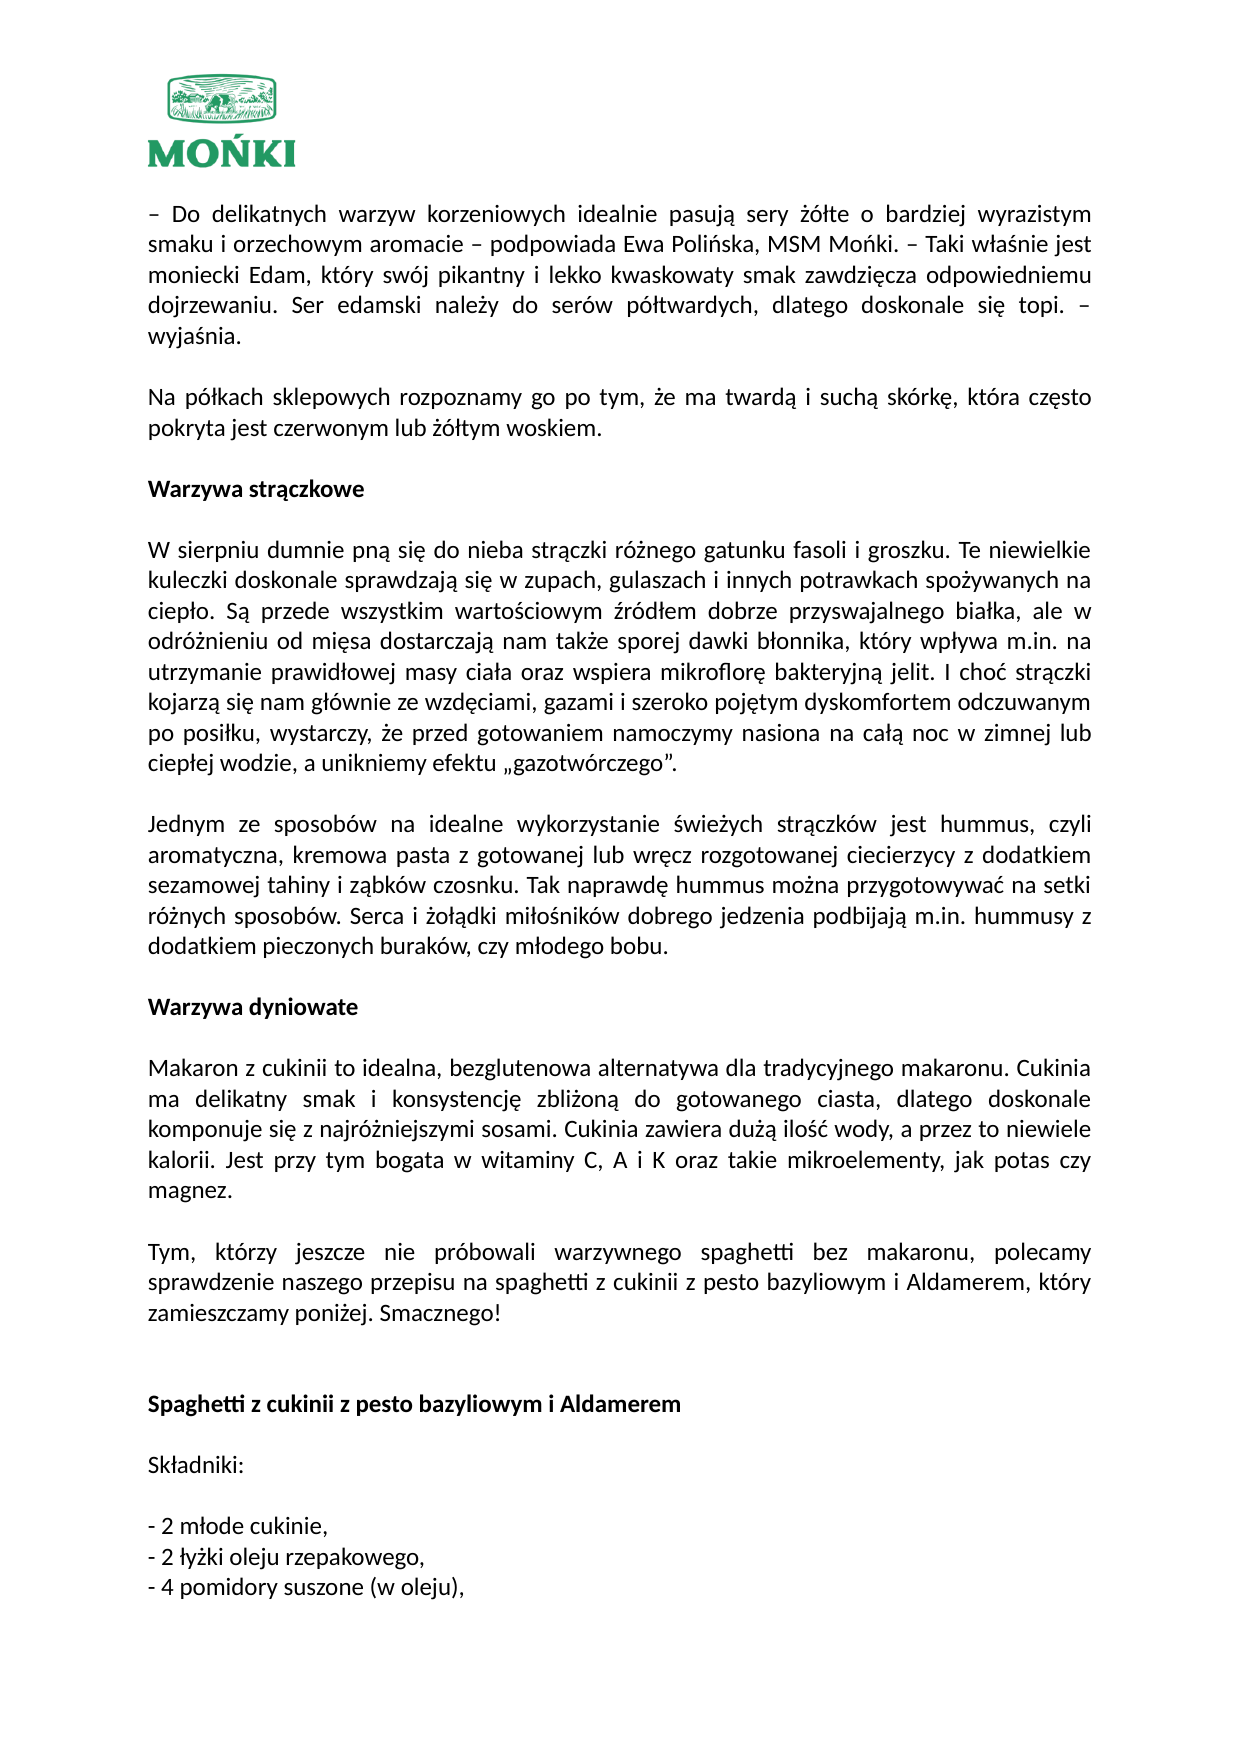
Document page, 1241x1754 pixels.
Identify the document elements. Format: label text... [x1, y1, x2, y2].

text W sierpniu dumnie pną się do nieba strączki różnego gatunku fasoli i groszku. Te niewielkie kuleczki doskonale sprawdzają się w zupach, gulaszach i innych potrawkach spożywanych na ciepło. Są przede wszystkim wartościowym źródłem dobrze przyswajalnego białka, ale w odróżnieniu od mięsa dostarczają nam także sporej dawki błonnika, który wpływa m.in. na utrzymanie prawidłowej masy ciała oraz wspiera mikroflorę bakteryjną jelit. I choć strączki kojarzą się nam głównie ze wzdęciami, gazami i szeroko pojętym dyskomfortem odczuwanym po posiłku, wystarczy, że przed gotowaniem namoczymy nasiona na całą noc w zimnej lub ciepłej wodzie, a unikniemy efektu „gazotwórczego”. [148, 534, 1093, 778]
text - 2 młode cukinie, [148, 1510, 1093, 1541]
text Składniki: [148, 1449, 1093, 1480]
text Spaghetti z cukinii z pesto bazyliowym i Aldamerem [148, 1388, 1093, 1419]
text Makaron z cukinii to idealna, bezglutenowa alternatywa dla tradycyjnego makaronu. Cukinia ma delikatny smak i konsystencję zbliżoną do gotowanego ciasta, dlatego doskonale komponuje się z najróżniejszymi sosami. Cukinia zawiera dużą ilość wody, a przez to niewiele kalorii. Jest przy tym bogata w witaminy C, A i K oraz takie mikroelementy, jak potas czy magnez. [148, 1053, 1093, 1205]
text Tym, którzy jeszcze nie próbowali warzywnego spaghetti bez makaronu, polecamy sprawdzenie naszego przepisu na spaghetti z cukinii z pesto bazyliowym i Aldamerem, który zamieszczamy poniżej. Smacznego! [148, 1236, 1093, 1327]
text Warzywa dyniowate [148, 992, 1093, 1022]
text Na półkach sklepowych rozpoznamy go po tym, że ma twardą i suchą skórkę, która często pokryta jest czerwonym lub żółtym woskiem. [148, 381, 1093, 442]
text - 2 łyżki oleju rzepakowego, [148, 1541, 1093, 1571]
picture [147, 73, 296, 168]
text - 4 pomidory suszone (w oleju), [148, 1571, 1093, 1602]
text – Do delikatnych warzyw korzeniowych idealnie pasują sery żółte o bardziej wyrazistym smaku i orzechowym aromacie – podpowiada Ewa Polińska, MSM Mońki. – Taki właśnie jest moniecki Edam, który swój pikantny i lekko kwaskowaty smak zawdzięcza odpowiedniemu dojrzewaniu. Ser edamski należy do serów półtwardych, dlatego doskonale się topi. – wyjaśnia. [148, 198, 1093, 351]
text Warzywa strączkowe [148, 473, 1093, 503]
text Jednym ze sposobów na idealne wykorzystanie świeżych strączków jest hummus, czyli aromatyczna, kremowa pasta z gotowanej lub wręcz rozgotowanej ciecierzycy z dodatkiem sezamowej tahiny i ząbków czosnku. Tak naprawdę hummus można przygotowywać na setki różnych sposobów. Serca i żołądki miłośników dobrego jedzenia podbijają m.in. hummusy z dodatkiem pieczonych buraków, czy młodego bobu. [148, 808, 1093, 961]
